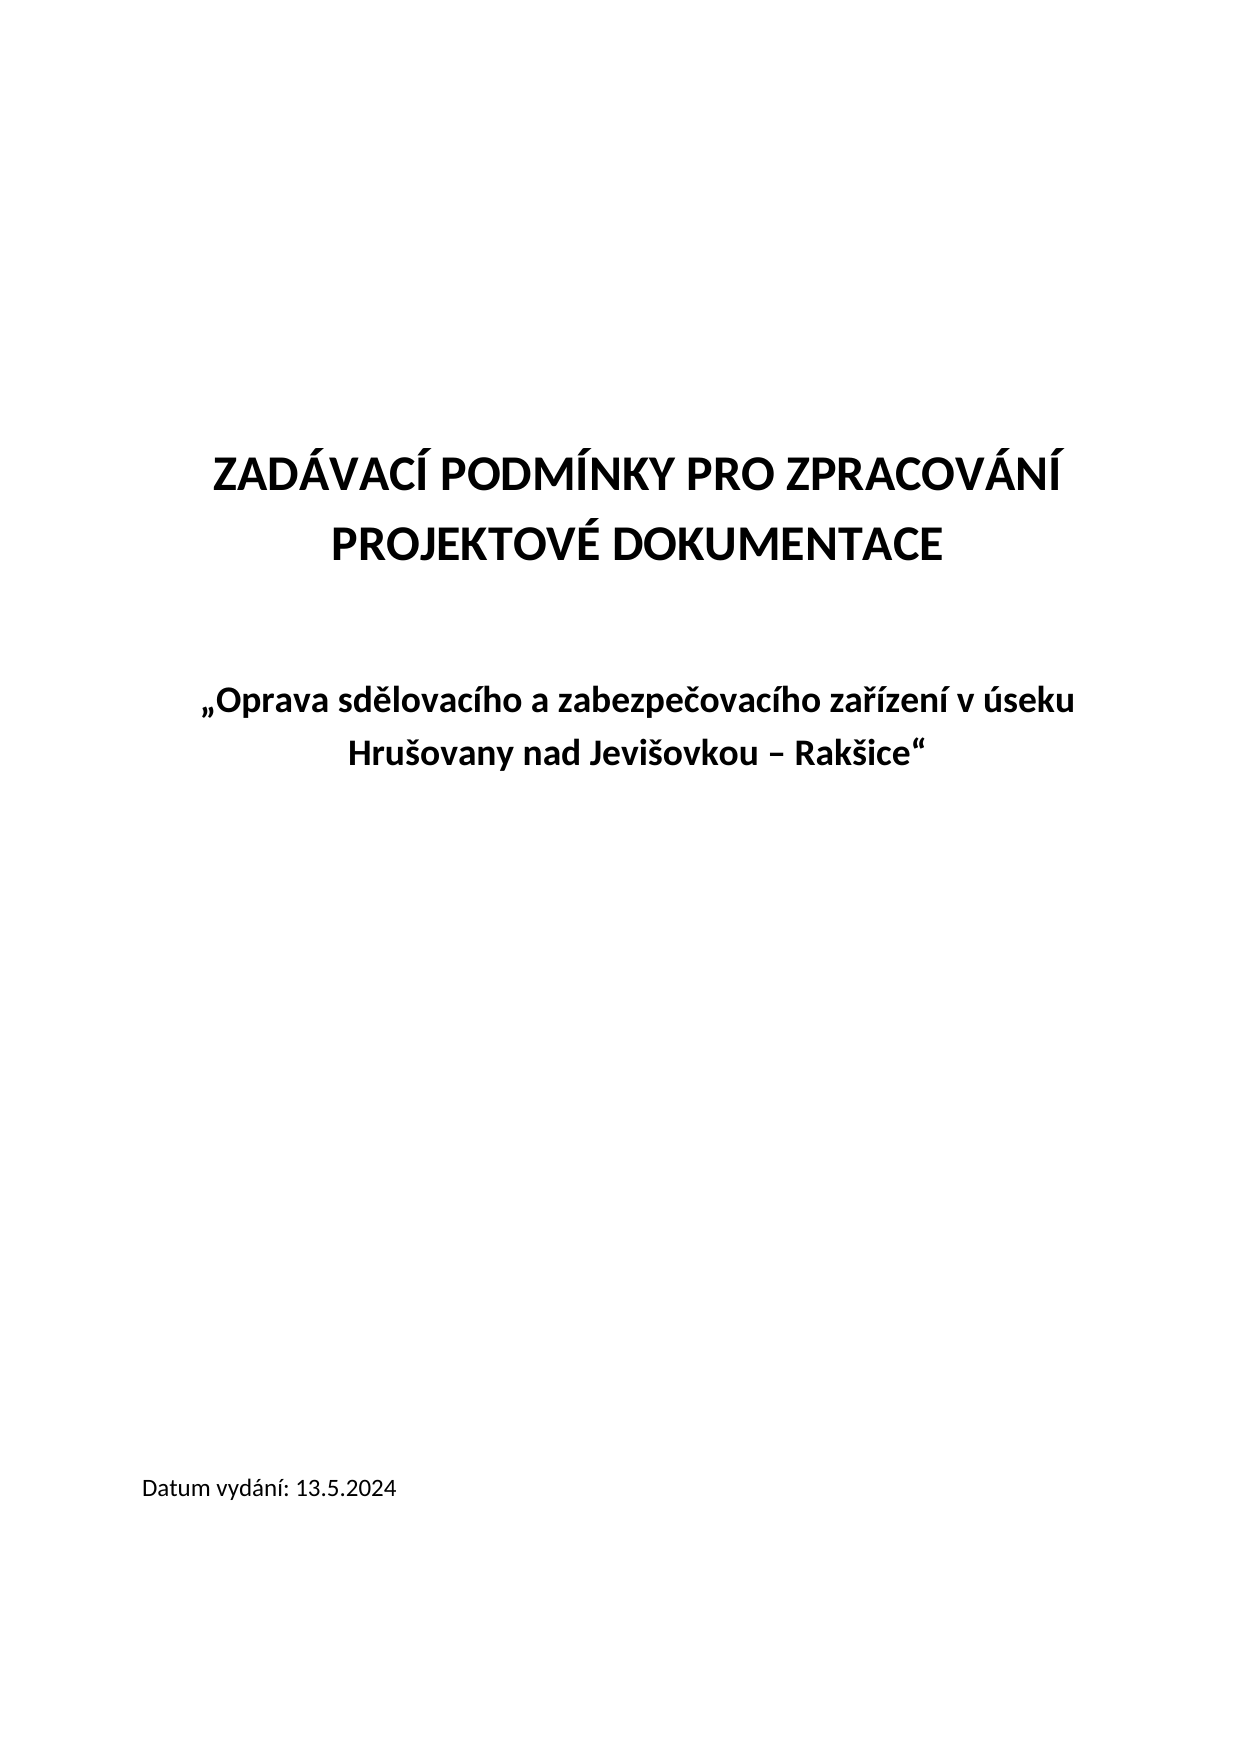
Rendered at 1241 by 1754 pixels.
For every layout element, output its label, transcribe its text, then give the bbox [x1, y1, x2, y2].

text „Oprava sdělovacího a zabezpečovacího zařízení v úseku Hrušovany nad Jevišovkou – Rakšice“ [142, 676, 1134, 775]
text Zadávací podmínky PRO ZPRACOVÁNÍ PROJEKTOVÉ DOKUMENTACE [142, 442, 1134, 573]
text Datum vydání: 13.5.2024 [142, 1472, 1134, 1502]
